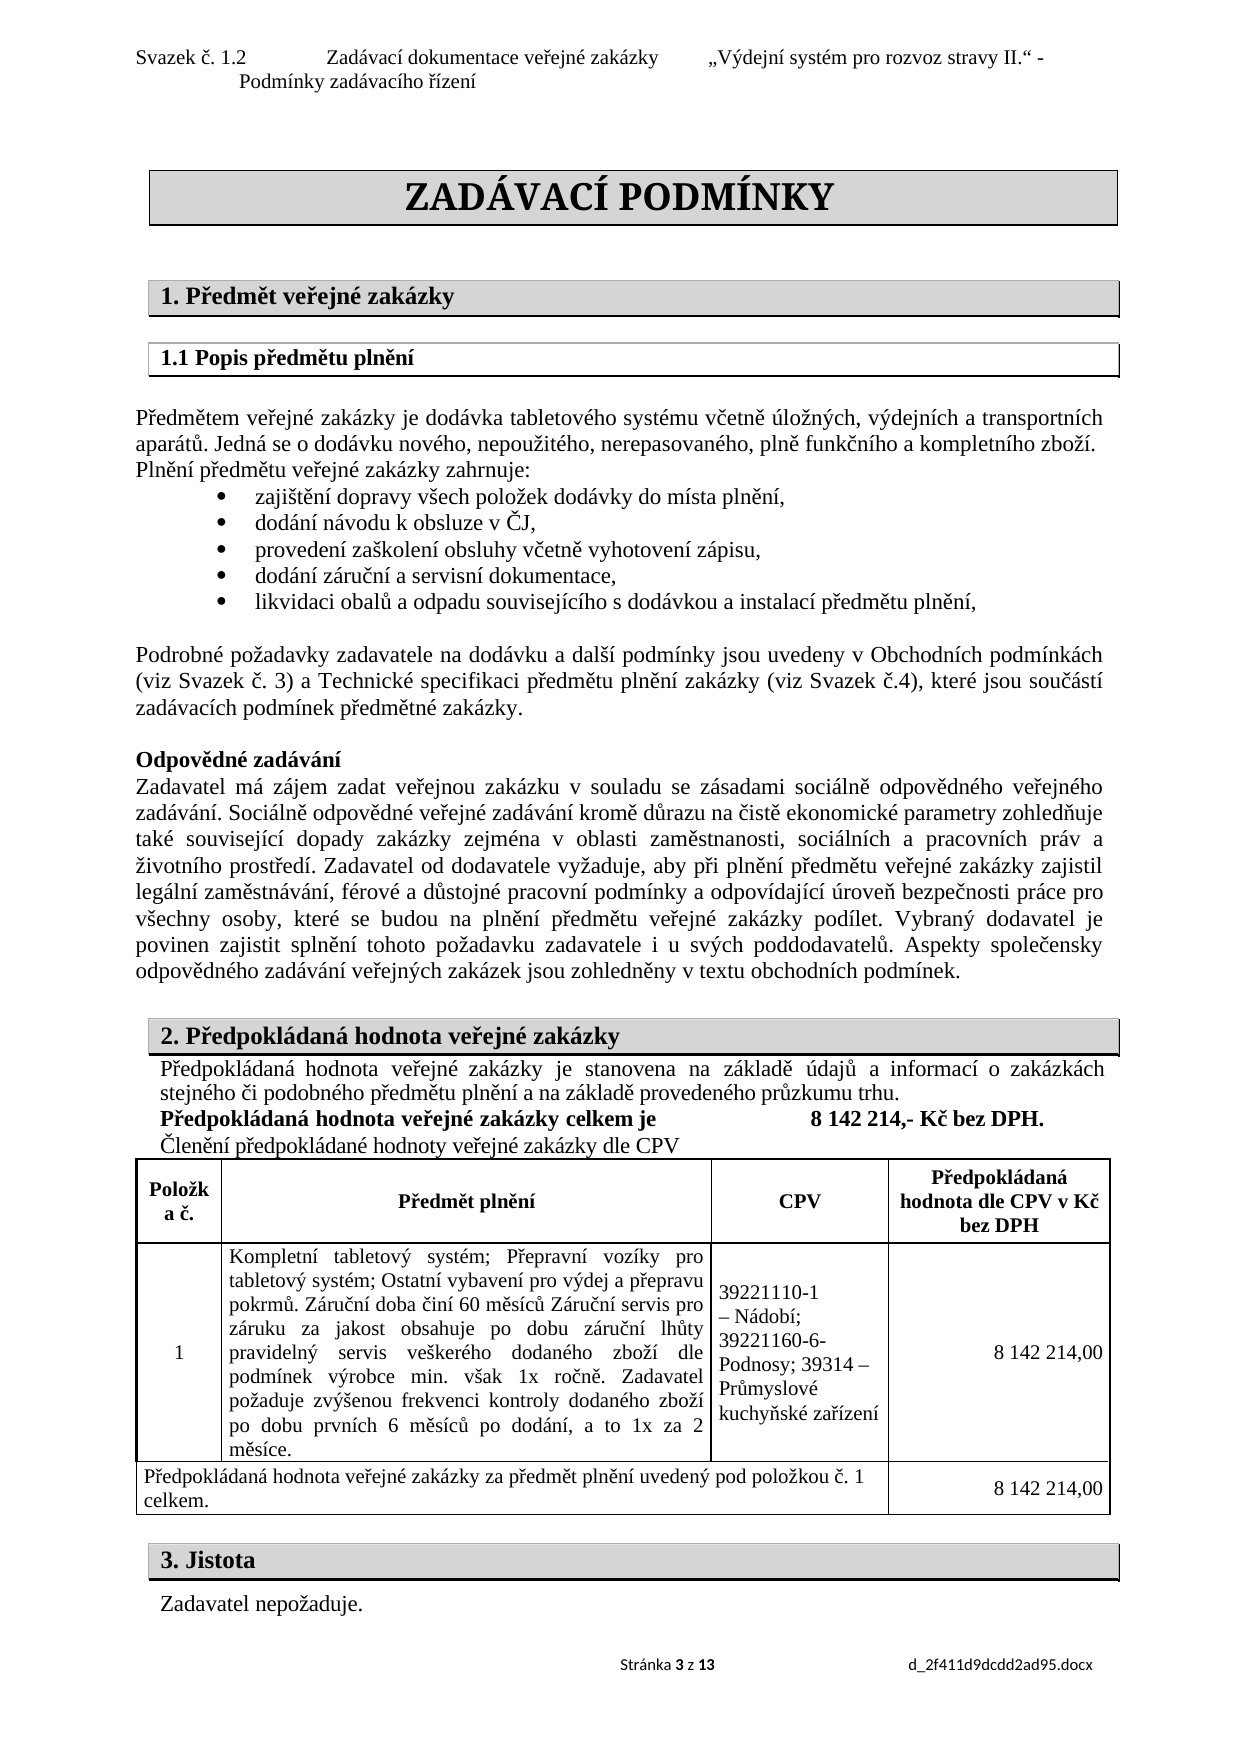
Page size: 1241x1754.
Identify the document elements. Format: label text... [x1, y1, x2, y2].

text Zadavatel má zájem zadat veřejnou zakázku v souladu se zásadami sociálně odpovědného veřejného zadávání. Sociálně odpovědné veřejné zadávání kromě důrazu na čistě ekonomické parametry zohledňuje také související dopady zakázky zejména v oblasti zaměstnanosti, sociálních a pracovních práv a životního prostředí. Zadavatel od dodavatele vyžaduje, aby při plnění předmětu veřejné zakázky zajistil legální zaměstnávání, férové a důstojné pracovní podmínky a odpovídající úroveň bezpečnosti práce pro všechny osoby, které se budou na plnění předmětu veřejné zakázky podílet. Vybraný dodavatel je povinen zajistit splnění tohoto požadavku zadavatele i u svých poddodavatelů. Aspekty společensky odpovědného zadávání veřejných zakázek jsou zohledněny v textu obchodních podmínek. [135, 773, 1105, 984]
table_header Předpokládaná hodnota dle CPV v Kč bez DPH [889, 1160, 1109, 1242]
list dodání návodu k obsluze v ČJ, [217, 509, 1105, 536]
text Podrobné požadavky zadavatele na dodávku a další podmínky jsou uvedeny v Obchodních podmínkách (viz Svazek č. 3) a Technické specifikaci předmětu plnění zakázky (viz Svazek č.4), které jsou součástí zadávacích podmínek předmětné zakázky. [135, 641, 1105, 720]
list zajištění dopravy všech položek dodávky do místa plnění, [217, 483, 1105, 509]
text Zadavatel nepožaduje. [160, 1590, 1105, 1616]
table_header Položka č. [138, 1160, 221, 1242]
text Předpokládaná hodnota veřejné zakázky celkem je 8 142 214,- Kč bez DPH. [160, 1106, 1080, 1132]
list likvidaci obalů a odpadu souvisejícího s dodávkou a instalací předmětu plnění, [217, 588, 1105, 615]
table_cell Kompletní tabletový systém; Přepravní vozíky pro tabletový systém; Ostatní vybavení pro výdej a přepravu pokrmů. Záruční doba činí 60 měsíců Záruční servis pro záruku za jakost obsahuje po dobu záruční lhůty pravidelný servis veškerého dodaného zboží dle podmínek výrobce min. však 1x ročně. Zadavatel požaduje zvýšenou frekvenci kontroly dodaného zboží po dobu prvních 6 měsíců po dodání, a to 1x za 2 měsíce. [222, 1244, 710, 1461]
list dodání záruční a servisní dokumentace, [217, 562, 1105, 588]
text Odpovědné zadávání [135, 746, 1105, 773]
table_header CPV [712, 1160, 888, 1242]
table_cell 39221110-1 – Nádobí; 39221160-6-Podnosy; 39314 – Průmyslové kuchyňské zařízení [712, 1244, 888, 1461]
text Členění předpokládané hodnoty veřejné zakázky dle CPV [160, 1132, 1080, 1158]
text Předpokládaná hodnota veřejné zakázky je stanovena na základě údajů a informací o zakázkách stejného či podobného předmětu plnění a na základě provedeného průzkumu trhu. [160, 1058, 1105, 1106]
text Plnění předmětu veřejné zakázky zahrnuje: [135, 457, 1105, 483]
list provedení zaškolení obsluhy včetně vyhotovení zápisu, [217, 536, 1105, 562]
text Předmětem veřejné zakázky je dodávka tabletového systému včetně úložných, výdejních a transportních aparátů. Jedná se o dodávku nového, nepoužitého, nerepasovaného, plně funkčního a kompletního zboží. [135, 404, 1105, 457]
table_cell 8 142 214,00 [889, 1461, 1109, 1514]
table_cell 1 [138, 1244, 221, 1461]
table_header Předmět plnění [222, 1160, 711, 1242]
table_cell Předpokládaná hodnota veřejné zakázky za předmět plnění uvedený pod položkou č. 1 celkem. [137, 1462, 888, 1514]
table_cell 8 142 214,00 [889, 1244, 1109, 1461]
